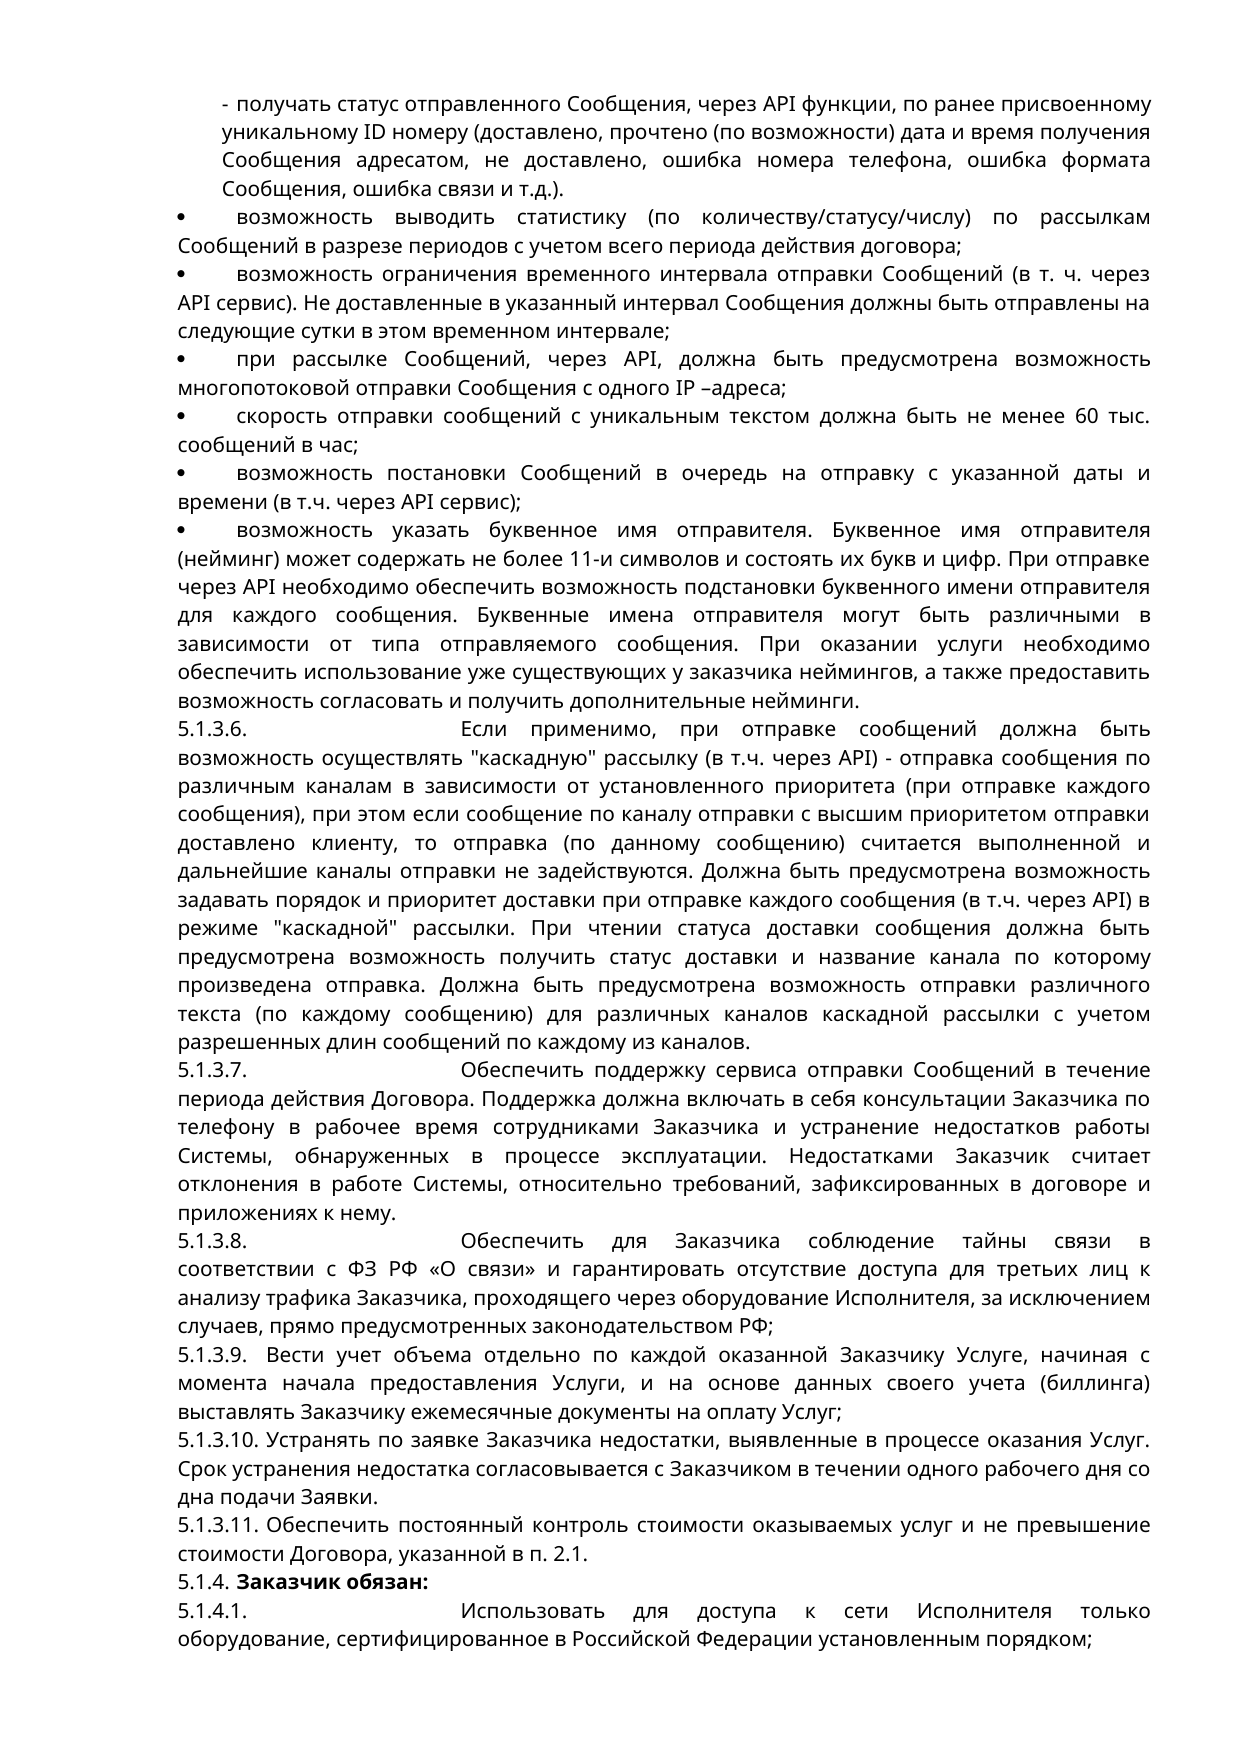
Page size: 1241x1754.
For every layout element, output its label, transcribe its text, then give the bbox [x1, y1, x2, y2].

list возможность выводить статистику (по количеству/статусу/числу) по рассылкам Сообщений в разрезе периодов с учетом всего периода действия договора; [177, 202, 1152, 259]
list возможность постановки Сообщений в очередь на отправку с указанной даты и времени (в т.ч. через API сервис); [177, 458, 1152, 515]
list Обеспечить для Заказчика соблюдение тайны связи в соответствии с ФЗ РФ «О связи» и гарантировать отсутствие доступа для третьих лиц к анализу трафика Заказчика, проходящего через оборудование Исполнителя, за исключением случаев, прямо предусмотренных законодательством РФ; [177, 1226, 1152, 1340]
list возможность ограничения временного интервала отправки Сообщений (в т. ч. через API сервис). Не доставленные в указанный интервал Сообщения должны быть отправлены на следующие сутки в этом временном интервале; [177, 259, 1152, 344]
list Заказчик обязан: [177, 1567, 1152, 1596]
list скорость отправки сообщений с уникальным текстом должна быть не менее 60 тыс. сообщений в час; [177, 401, 1152, 458]
list при рассылке Сообщений, через API, должна быть предусмотрена возможность многопотоковой отправки Сообщения с одного IP –адреса; [177, 344, 1152, 401]
list Устранять по заявке Заказчика недостатки, выявленные в процессе оказания Услуг. Срок устранения недостатка согласовывается с Заказчиком в течении одного рабочего дня со дна подачи Заявки. [177, 1425, 1152, 1511]
list Если применимо, при отправке сообщений должна быть возможность осуществлять "каскадную" рассылку (в т.ч. через API) - отправка сообщения по различным каналам в зависимости от установленного приоритета (при отправке каждого сообщения), при этом если сообщение по каналу отправки с высшим приоритетом отправки доставлено клиенту, то отправка (по данному сообщению) считается выполненной и дальнейшие каналы отправки не задействуются. Должна быть предусмотрена возможность задавать порядок и приоритет доставки при отправке каждого сообщения (в т.ч. через API) в режиме "каскадной" рассылки. При чтении статуса доставки сообщения должна быть предусмотрена возможность получить статус доставки и название канала по которому произведена отправка. Должна быть предусмотрена возможность отправки различного текста (по каждому сообщению) для различных каналов каскадной рассылки с учетом разрешенных длин сообщений по каждому из каналов. [177, 714, 1152, 1056]
list получать статус отправленного Сообщения, через API функции, по ранее присвоенному уникальному ID номеру (доставлено, прочтено (по возможности) дата и время получения Сообщения адресатом, не доставлено, ошибка номера телефона, ошибка формата Сообщения, ошибка связи и т.д.). [222, 89, 1152, 202]
list Обеспечить поддержку сервиса отправки Сообщений в течение периода действия Договора. Поддержка должна включать в себя консультации Заказчика по телефону в рабочее время сотрудниками Заказчика и устранение недостатков работы Системы, обнаруженных в процессе эксплуатации. Недостатками Заказчик считает отклонения в работе Системы, относительно требований, зафиксированных в договоре и приложениях к нему. [177, 1056, 1152, 1226]
list Вести учет объема отдельно по каждой оказанной Заказчику Услуге, начиная с момента начала предоставления Услуги, и на основе данных своего учета (биллинга) выставлять Заказчику ежемесячные документы на оплату Услуг; [177, 1340, 1152, 1425]
list Обеспечить постоянный контроль стоимости оказываемых услуг и не превышение стоимости Договора, указанной в п. 2.1. [177, 1511, 1152, 1567]
list Использовать для доступа к сети Исполнителя только оборудование, сертифицированное в Российской Федерации установленным порядком; [177, 1596, 1152, 1653]
list возможность указать буквенное имя отправителя. Буквенное имя отправителя (нейминг) может содержать не более 11-и символов и состоять их букв и цифр. При отправке через API необходимо обеспечить возможность подстановки буквенного имени отправителя для каждого сообщения. Буквенные имена отправителя могут быть различными в зависимости от типа отправляемого сообщения. При оказании услуги необходимо обеспечить использование уже существующих у заказчика неймингов, а также предоставить возможность согласовать и получить дополнительные нейминги. [177, 515, 1152, 714]
